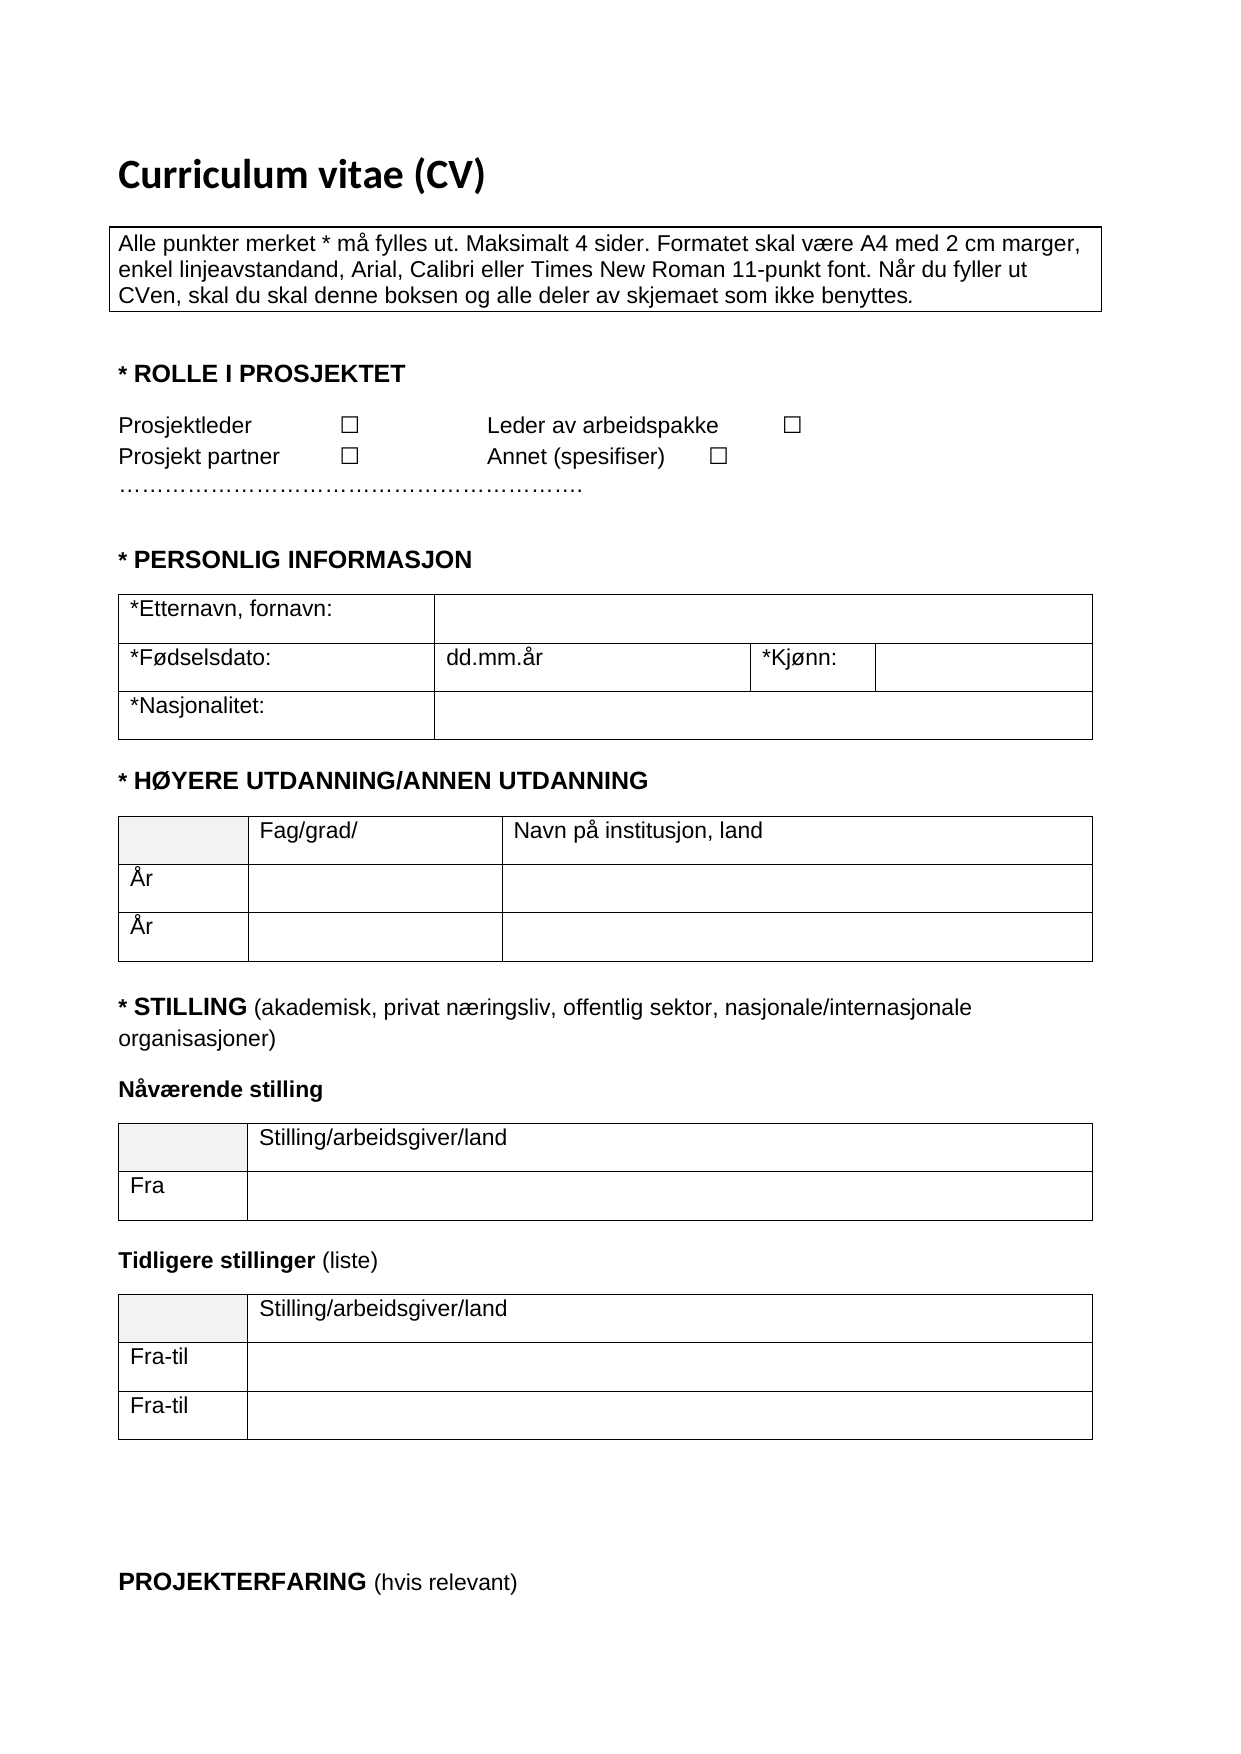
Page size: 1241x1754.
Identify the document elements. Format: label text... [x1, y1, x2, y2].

table_cell [435, 692, 1092, 739]
table_cell [876, 644, 1092, 691]
table_header Stilling/arbeidsgiver/land [248, 1295, 1092, 1342]
table_cell År [119, 913, 248, 961]
table_header [119, 1124, 247, 1171]
table_cell [249, 865, 502, 912]
text Alle punkter merket * må fylles ut. Maksimalt 4 sider. Formatet skal være A4 med 2 cm marger, enkel linjeavstandand, Arial, Calibri eller Times New Roman 11-punkt font. Når du fyller ut CVen, skal du skal denne boksen og alle deler av skjemaet som ikke benyttes. [110, 228, 1101, 311]
text Prosjektleder Leder av arbeidspakke Prosjekt partner Annet (spesifiser) ……………………………………………………. [118, 408, 1093, 497]
table_header [435, 595, 1092, 642]
table_header [119, 817, 248, 864]
table_cell [249, 913, 502, 961]
table_cell År [119, 865, 248, 912]
table_cell Fra-til [119, 1343, 247, 1391]
table_cell dd.mm.år [435, 644, 750, 691]
table_cell Fra [119, 1172, 247, 1219]
table_header [119, 1295, 247, 1342]
table_cell [248, 1392, 1092, 1439]
table_header Navn på institusjon, land [503, 817, 1092, 864]
text Nåværende stilling [118, 1076, 1093, 1102]
text PROJEKTERFARING (hvis relevant) [118, 1567, 1093, 1596]
table_cell Fra-til [119, 1392, 247, 1439]
table_cell *Fødselsdato: [119, 644, 434, 691]
table_cell *Nasjonalitet: [119, 692, 434, 739]
table_header *Etternavn, fornavn: [119, 595, 434, 642]
text Tidligere stillinger (liste) [118, 1221, 1093, 1273]
table_header Fag/grad/ [249, 817, 502, 864]
text * HØYERE UTDANNING/ANNEN UTDANNING [118, 740, 1093, 795]
table_cell [503, 913, 1092, 961]
table_header Stilling/arbeidsgiver/land [248, 1124, 1092, 1171]
text * ROLLE I PROSJEKTET [118, 333, 1093, 388]
table_cell [248, 1343, 1092, 1391]
text * STILLING (akademisk, privat næringsliv, offentlig sektor, nasjonale/internasjonale organisasjoner) [118, 962, 1093, 1051]
text Curriculum vitae (CV) [118, 148, 1093, 226]
table_cell [248, 1172, 1092, 1219]
table_cell *Kjønn: [751, 644, 875, 691]
text * PERSONLIG INFORMASJON [118, 518, 1093, 573]
table_cell [503, 865, 1092, 912]
